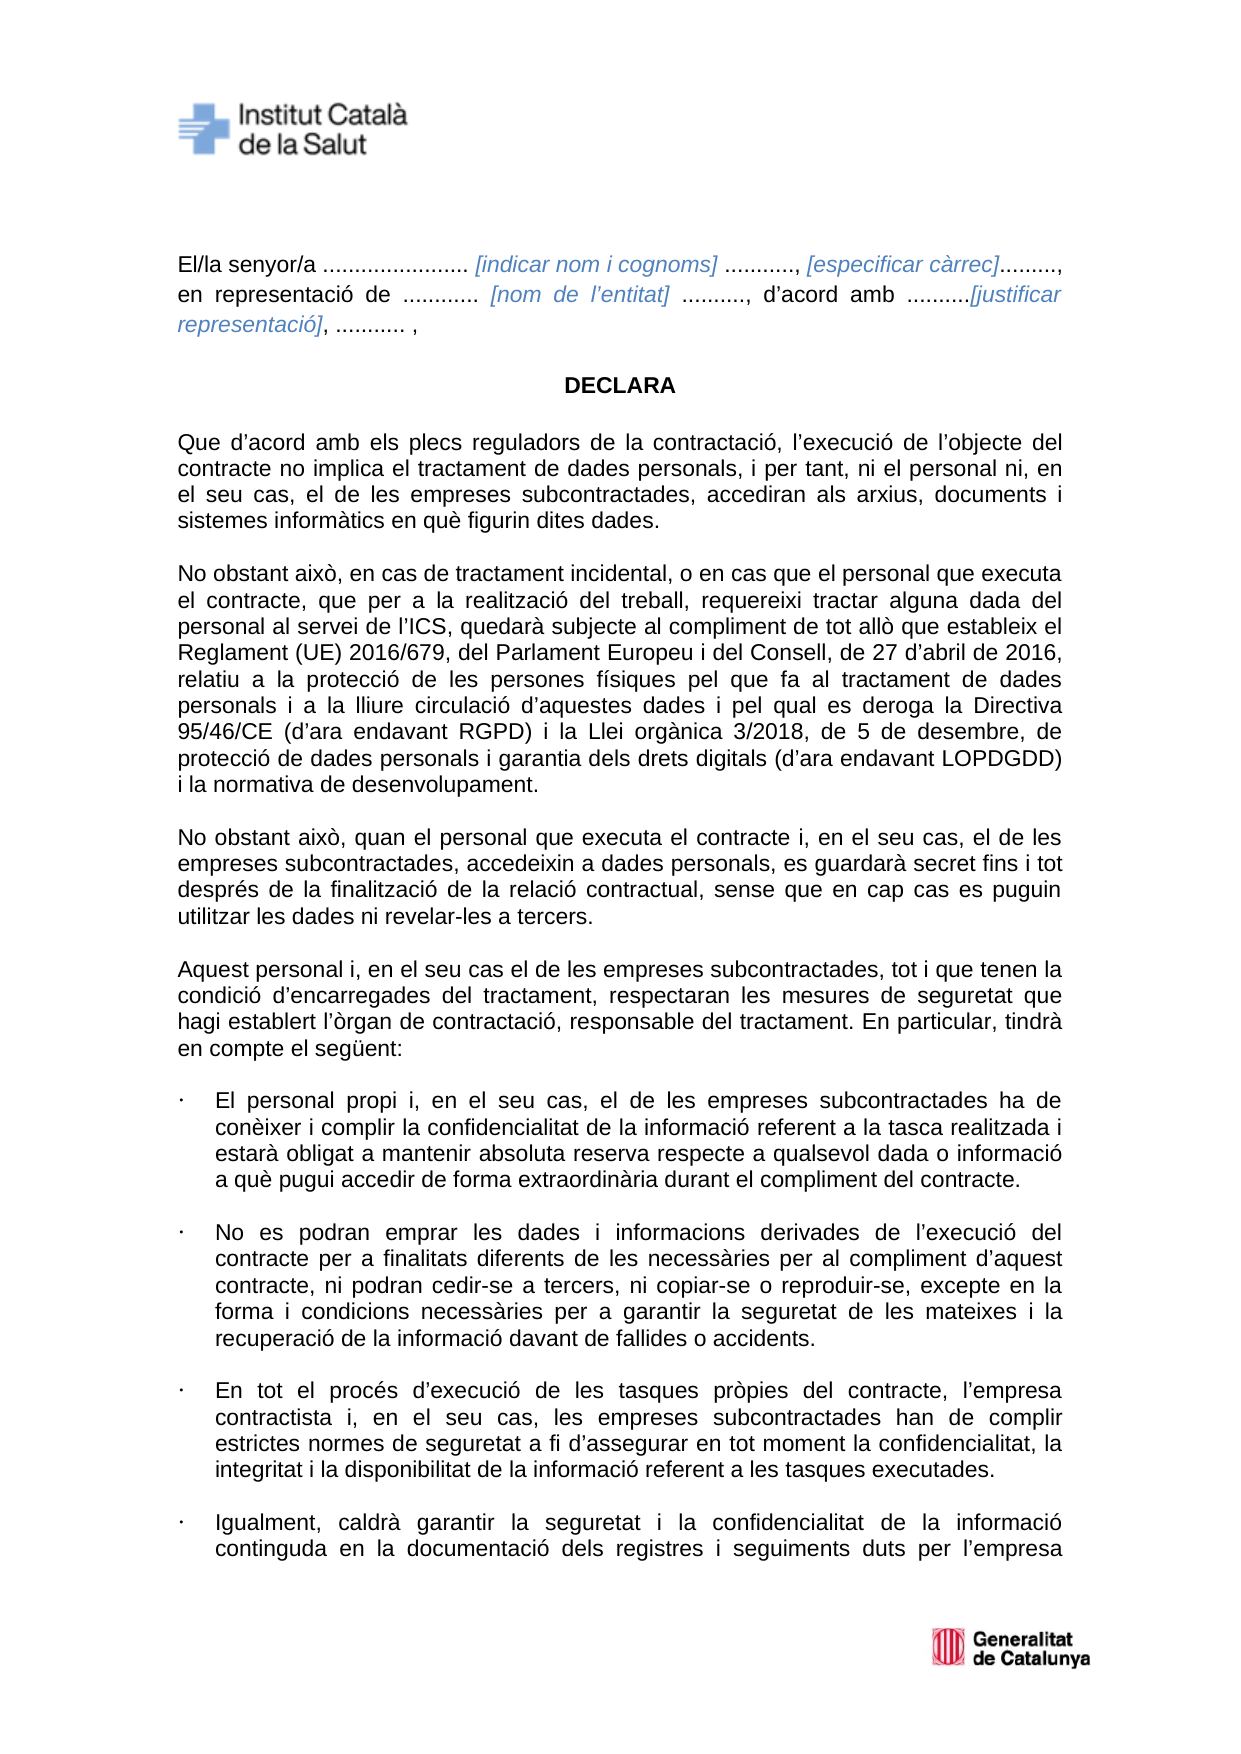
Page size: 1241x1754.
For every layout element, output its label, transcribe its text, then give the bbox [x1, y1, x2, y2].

text DECLARA [177, 372, 1063, 398]
list No es podran emprar les dades i informacions derivades de l’execució del contracte per a finalitats diferents de les necessàries per al compliment d’aquest contracte, ni podran cedir-se a tercers, ni copiar-se o reproduir-se, excepte en la forma i condicions necessàries per a garantir la seguretat de les mateixes i la recuperació de la informació davant de fallides o accidents. [177, 1219, 1063, 1351]
picture [893, 1621, 1129, 1674]
text No obstant això, en cas de tractament incidental, o en cas que el personal que executa el contracte, que per a la realització del treball, requereixi tractar alguna dada del personal al servei de l’ICS, quedarà subjecte al compliment de tot allò que estableix el Reglament (UE) 2016/679, del Parlament Europeu i del Consell, de 27 d’abril de 2016, relatiu a la protecció de les persones físiques pel que fa al tractament de dades personals i a la lliure circulació d’aquestes dades i pel qual es deroga la Directiva 95/46/CE (d’ara endavant RGPD) i la Llei orgànica 3/2018, de 5 de desembre, de protecció de dades personals i garantia dels drets digitals (d’ara endavant LOPDGDD) i la normativa de desenvolupament. [177, 560, 1063, 797]
picture [177, 100, 410, 160]
text Que d’acord amb els plecs reguladors de la contractació, l’execució de l’objecte del contracte no implica el tractament de dades personals, i per tant, ni el personal ni, en el seu cas, el de les empreses subcontractades, accediran als arxius, documents i sistemes informàtics en què figurin dites dades. [177, 428, 1063, 534]
text El/la senyor/a ....................... [indicar nom i cognoms] ..........., [especificar càrrec]........., en representació de ............ [nom de l’entitat] .........., d’acord amb ..........[justificar representació], ........... , [177, 251, 1063, 338]
list El personal propi i, en el seu cas, el de les empreses subcontractades ha de conèixer i complir la confidencialitat de la informació referent a la tasca realitzada i estarà obligat a mantenir absoluta reserva respecte a qualsevol dada o informació a què pugui accedir de forma extraordinària durant el compliment del contracte. [177, 1087, 1063, 1193]
text No obstant això, quan el personal que executa el contracte i, en el seu cas, el de les empreses subcontractades, accedeixin a dades personals, es guardarà secret fins i tot després de la finalització de la relació contractual, sense que en cap cas es puguin utilitzar les dades ni revelar-les a tercers. [177, 824, 1063, 929]
list En tot el procés d’execució de les tasques pròpies del contracte, l’empresa contractista i, en el seu cas, les empreses subcontractades han de complir estrictes normes de seguretat a fi d’assegurar en tot moment la confidencialitat, la integritat i la disponibilitat de la informació referent a les tasques executades. [177, 1377, 1063, 1483]
text Aquest personal i, en el seu cas el de les empreses subcontractades, tot i que tenen la condició d’encarregades del tractament, respectaran les mesures de seguretat que hagi establert l’òrgan de contractació, responsable del tractament. En particular, tindrà en compte el següent: [177, 956, 1063, 1061]
